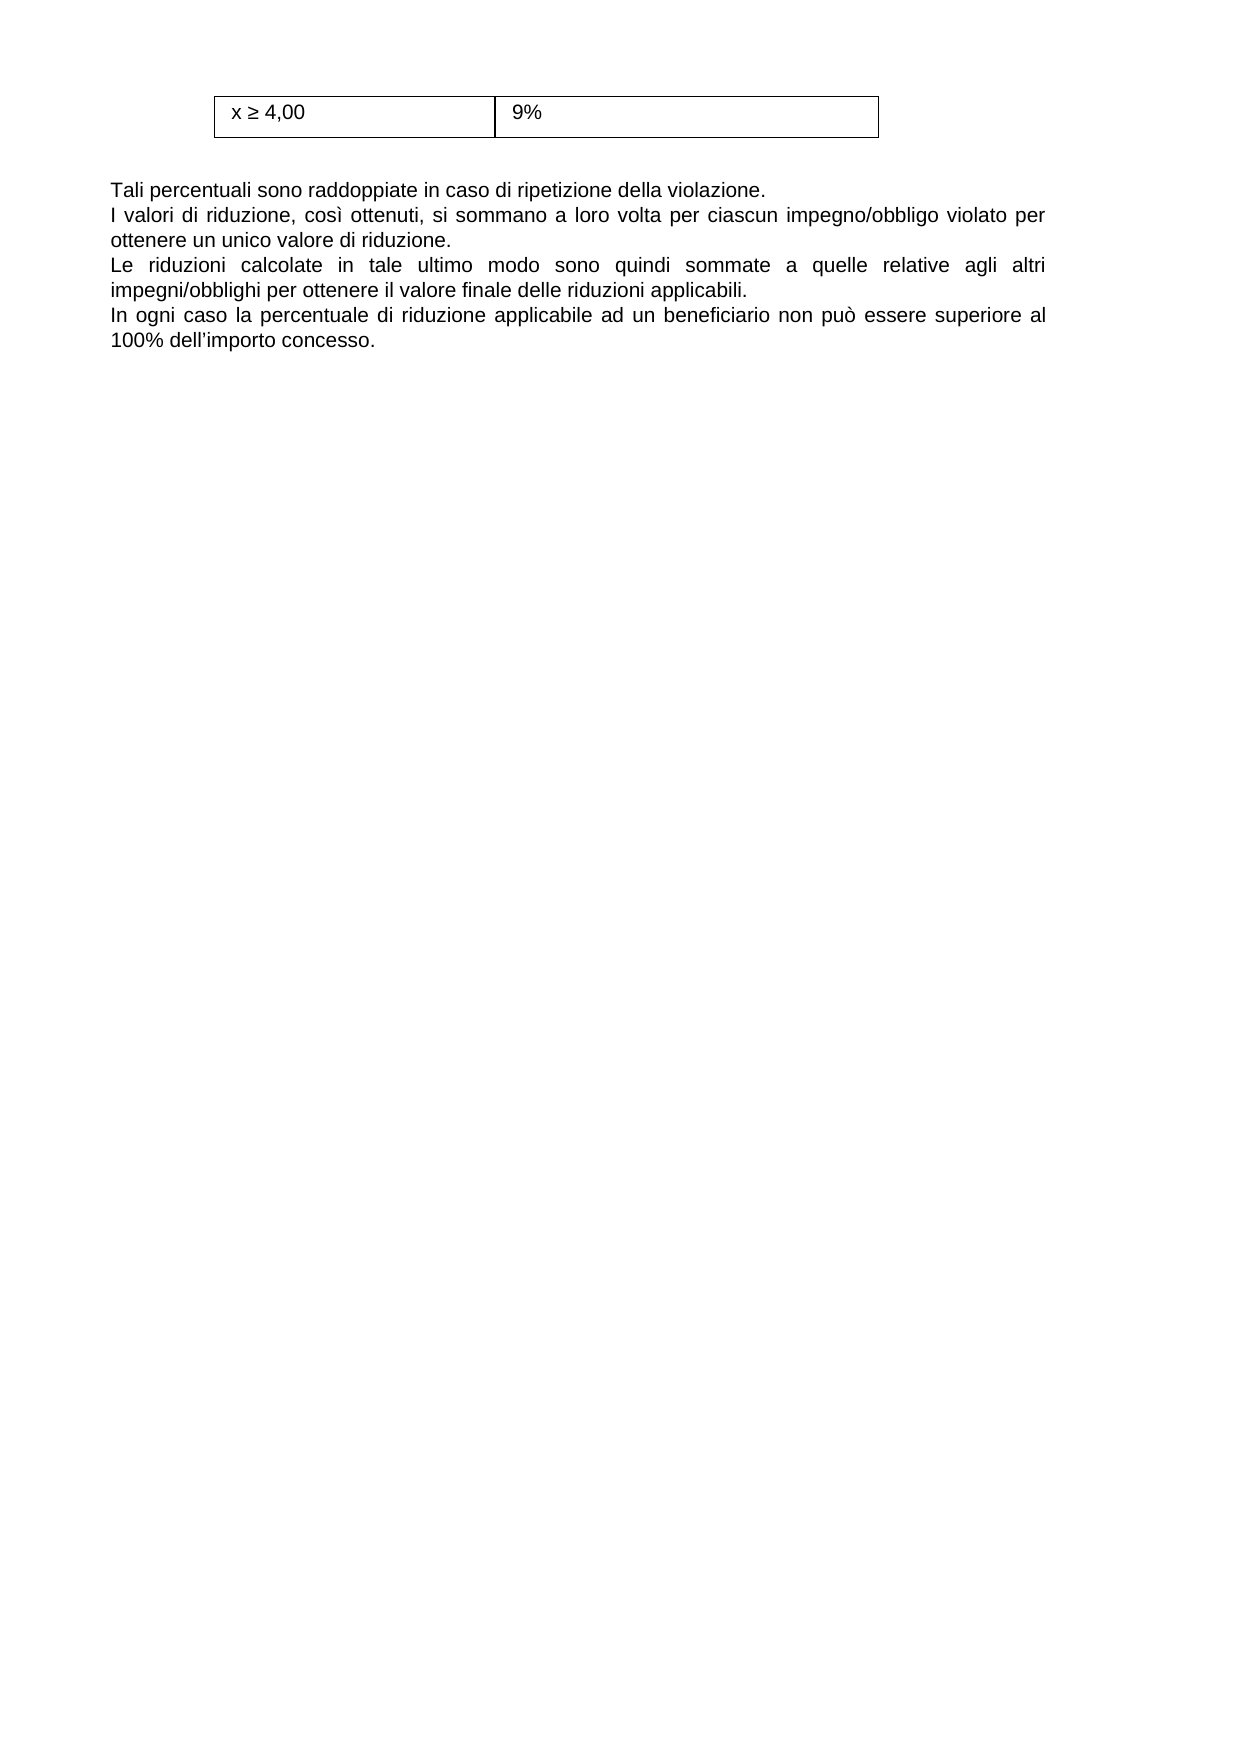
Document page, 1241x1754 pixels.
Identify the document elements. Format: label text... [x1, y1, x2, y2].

table_cell x ≥ 4,00 [215, 97, 494, 137]
text I valori di riduzione, così ottenuti, si sommano a loro volta per ciascun impegno/obbligo violato per ottenere un unico valore di riduzione. [110, 202, 1047, 252]
table_cell 9% [496, 97, 878, 137]
text Tali percentuali sono raddoppiate in caso di ripetizione della violazione. [110, 177, 1047, 202]
text In ogni caso la percentuale di riduzione applicabile ad un beneficiario non può essere superiore al 100% dell’importo concesso. [110, 302, 1047, 352]
text Le riduzioni calcolate in tale ultimo modo sono quindi sommate a quelle relative agli altri impegni/obblighi per ottenere il valore finale delle riduzioni applicabili. [110, 252, 1047, 302]
